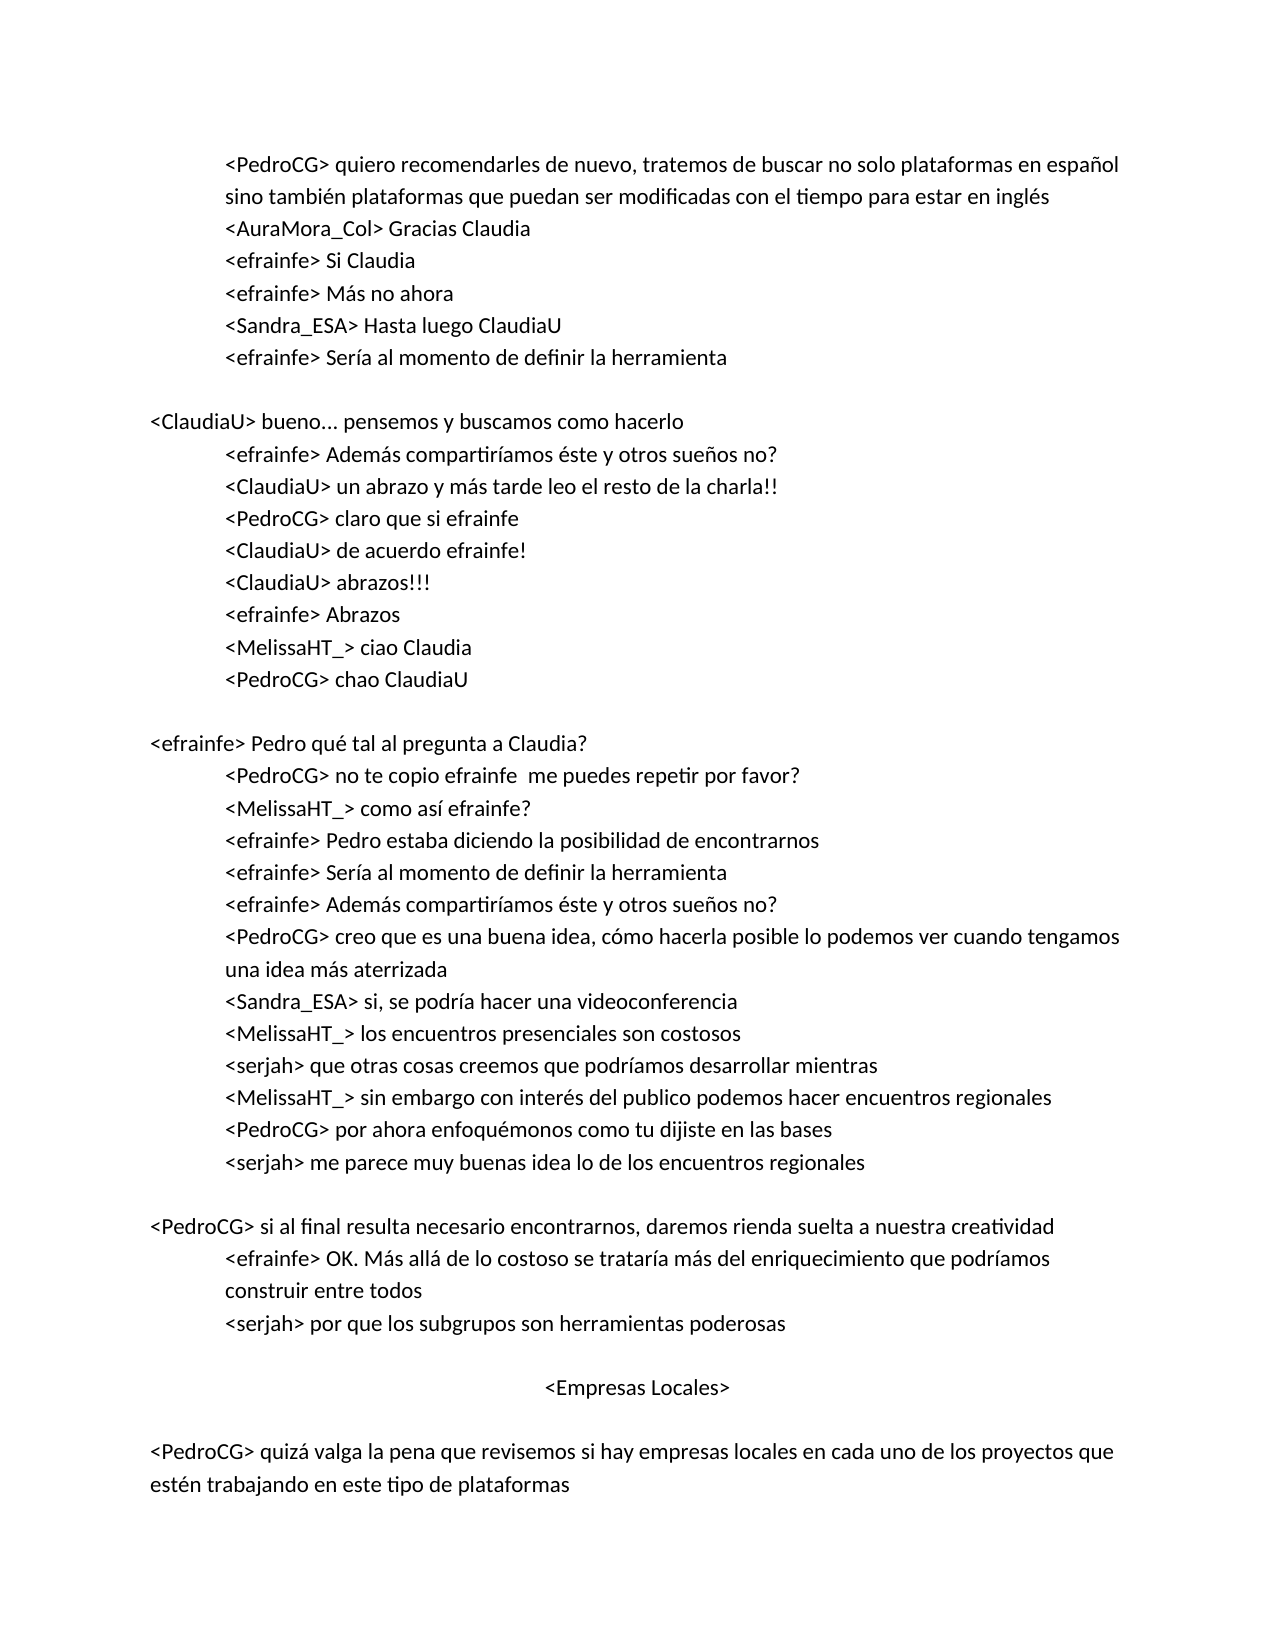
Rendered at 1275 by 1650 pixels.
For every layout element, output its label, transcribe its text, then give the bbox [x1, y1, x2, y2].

text <PedroCG> quizá valga la pena que revisemos si hay empresas locales en cada uno de los proyectos que estén trabajando en este tipo de plataformas [150, 1437, 1125, 1498]
text <efrainfe> Abrazos [225, 601, 1125, 629]
text <PedroCG> claro que si efrainfe [225, 504, 1125, 532]
text <MelissaHT_> los encuentros presenciales son costosos [225, 1019, 1125, 1047]
text <Empresas Locales> [150, 1373, 1125, 1401]
text <PedroCG> chao ClaudiaU [225, 665, 1125, 693]
text <efrainfe> Pedro estaba diciendo la posibilidad de encontrarnos [225, 826, 1125, 854]
text <PedroCG> quiero recomendarles de nuevo, tratemos de buscar no solo plataformas en español sino también plataformas que puedan ser modificadas con el tiempo para estar en inglés [225, 150, 1125, 210]
text <PedroCG> si al final resulta necesario encontrarnos, daremos rienda suelta a nuestra creatividad [150, 1212, 1125, 1240]
text <efrainfe> Sería al momento de definir la herramienta [225, 858, 1125, 886]
text <efrainfe> Pedro qué tal al pregunta a Claudia? [150, 729, 1125, 757]
text <AuraMora_Col> Gracias Claudia [225, 214, 1125, 242]
text <PedroCG> creo que es una buena idea, cómo hacerla posible lo podemos ver cuando tengamos una idea más aterrizada [225, 922, 1125, 983]
text <ClaudiaU> bueno... pensemos y buscamos como hacerlo [150, 407, 1125, 436]
text <PedroCG> por ahora enfoquémonos como tu dijiste en las bases [150, 1116, 1125, 1144]
text <PedroCG> no te copio efrainfe me puedes repetir por favor? [225, 762, 1125, 789]
text <MelissaHT_> ciao Claudia [225, 633, 1125, 661]
text <efrainfe> Además compartiríamos éste y otros sueños no? [225, 890, 1125, 918]
text <serjah> por que los subgrupos son herramientas poderosas [225, 1309, 1125, 1337]
text <Sandra_ESA> Hasta luego ClaudiaU [225, 311, 1125, 339]
text <ClaudiaU> abrazos!!! [225, 568, 1125, 596]
text <efrainfe> Si Claudia [225, 247, 1125, 274]
text <serjah> que otras cosas creemos que podríamos desarrollar mientras [225, 1051, 1125, 1079]
text <efrainfe> Sería al momento de definir la herramienta [150, 343, 1125, 371]
text <efrainfe> Además compartiríamos éste y otros sueños no? [225, 440, 1125, 468]
text <efrainfe> Más no ahora [225, 279, 1125, 307]
text <MelissaHT_> sin embargo con interés del publico podemos hacer encuentros regionales [225, 1083, 1125, 1111]
text <ClaudiaU> de acuerdo efrainfe! [225, 536, 1125, 564]
text <efrainfe> OK. Más allá de lo costoso se trataría más del enriquecimiento que podríamos construir entre todos [225, 1244, 1125, 1304]
text <MelissaHT_> como así efrainfe? [225, 794, 1125, 822]
text <serjah> me parece muy buenas idea lo de los encuentros regionales [150, 1148, 1125, 1176]
text <ClaudiaU> un abrazo y más tarde leo el resto de la charla!! [225, 472, 1125, 500]
text <Sandra_ESA> si, se podría hacer una videoconferencia [225, 987, 1125, 1015]
